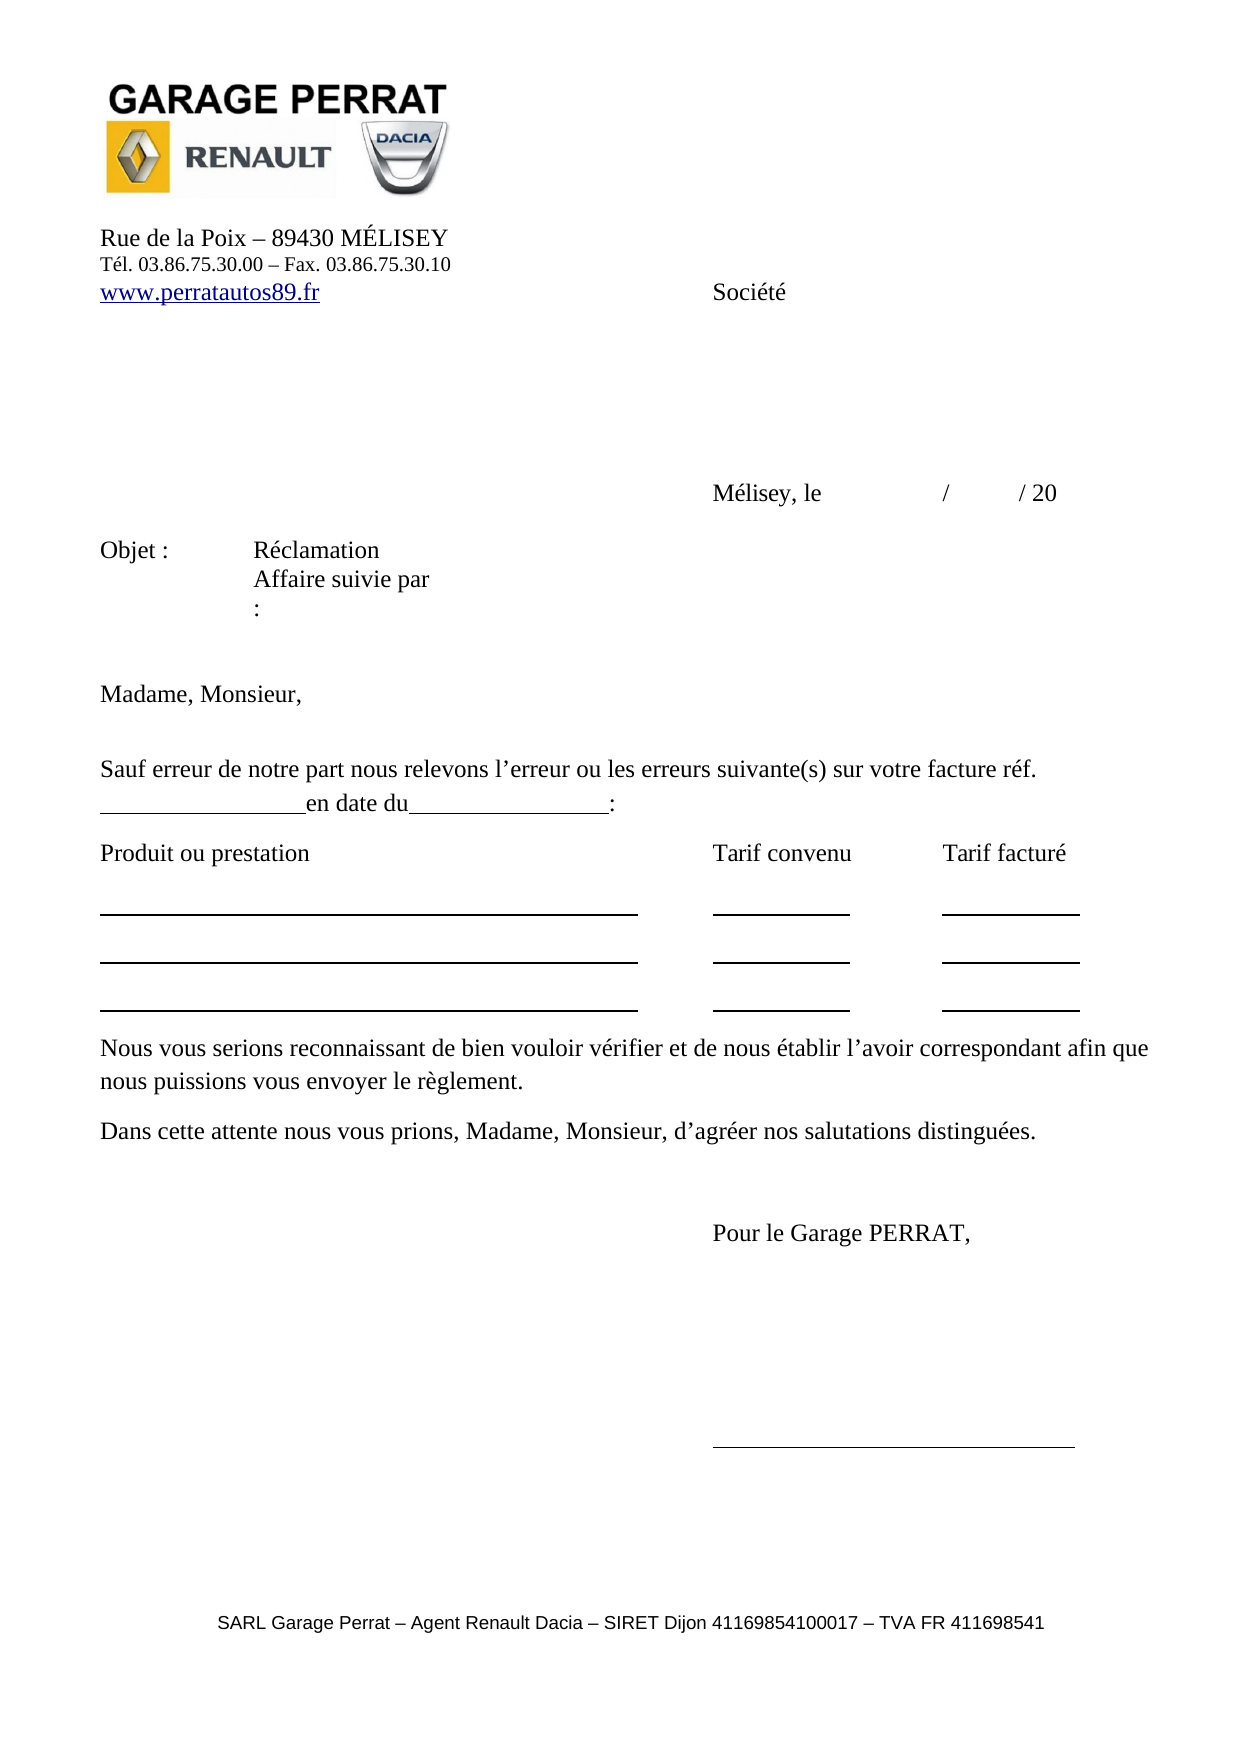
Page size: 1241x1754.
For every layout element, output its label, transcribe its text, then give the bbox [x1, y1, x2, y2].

text Mélisey, le / / 20 [712, 478, 1167, 507]
text Madame, Monsieur, [100, 679, 1167, 708]
text Pour le Garage PERRAT, [712, 1218, 1167, 1247]
text Rue de la Poix – 89430 MÉLISEY [100, 224, 1167, 253]
text Tél. 03.86.75.30.00 – Fax. 03.86.75.30.10 [100, 253, 1167, 277]
text www.perratautos89.fr Société [100, 277, 1167, 305]
text Produit ou prestation Tarif convenu Tarif facturé [100, 838, 1167, 867]
text Objet : Réclamation Affaire suivie par : [100, 536, 442, 622]
picture [101, 79, 452, 200]
text Dans cette attente nous vous prions, Madame, Monsieur, d’agréer nos salutations distinguées. [100, 1116, 1167, 1145]
text SARL Garage Perrat – Agent Renault Dacia – SIRET Dijon 41169854100017 – TVA FR 411698541 [217, 1612, 1167, 1633]
text Sauf erreur de notre part nous relevons l’erreur ou les erreurs suivante(s) sur votre facture réf. [100, 754, 1167, 783]
text en date du : [100, 788, 1167, 816]
text Nous vous serions reconnaissant de bien vouloir vérifier et de nous établir l’avoir correspondant afin que nous puissions vous envoyer le règlement. [100, 1033, 1167, 1094]
